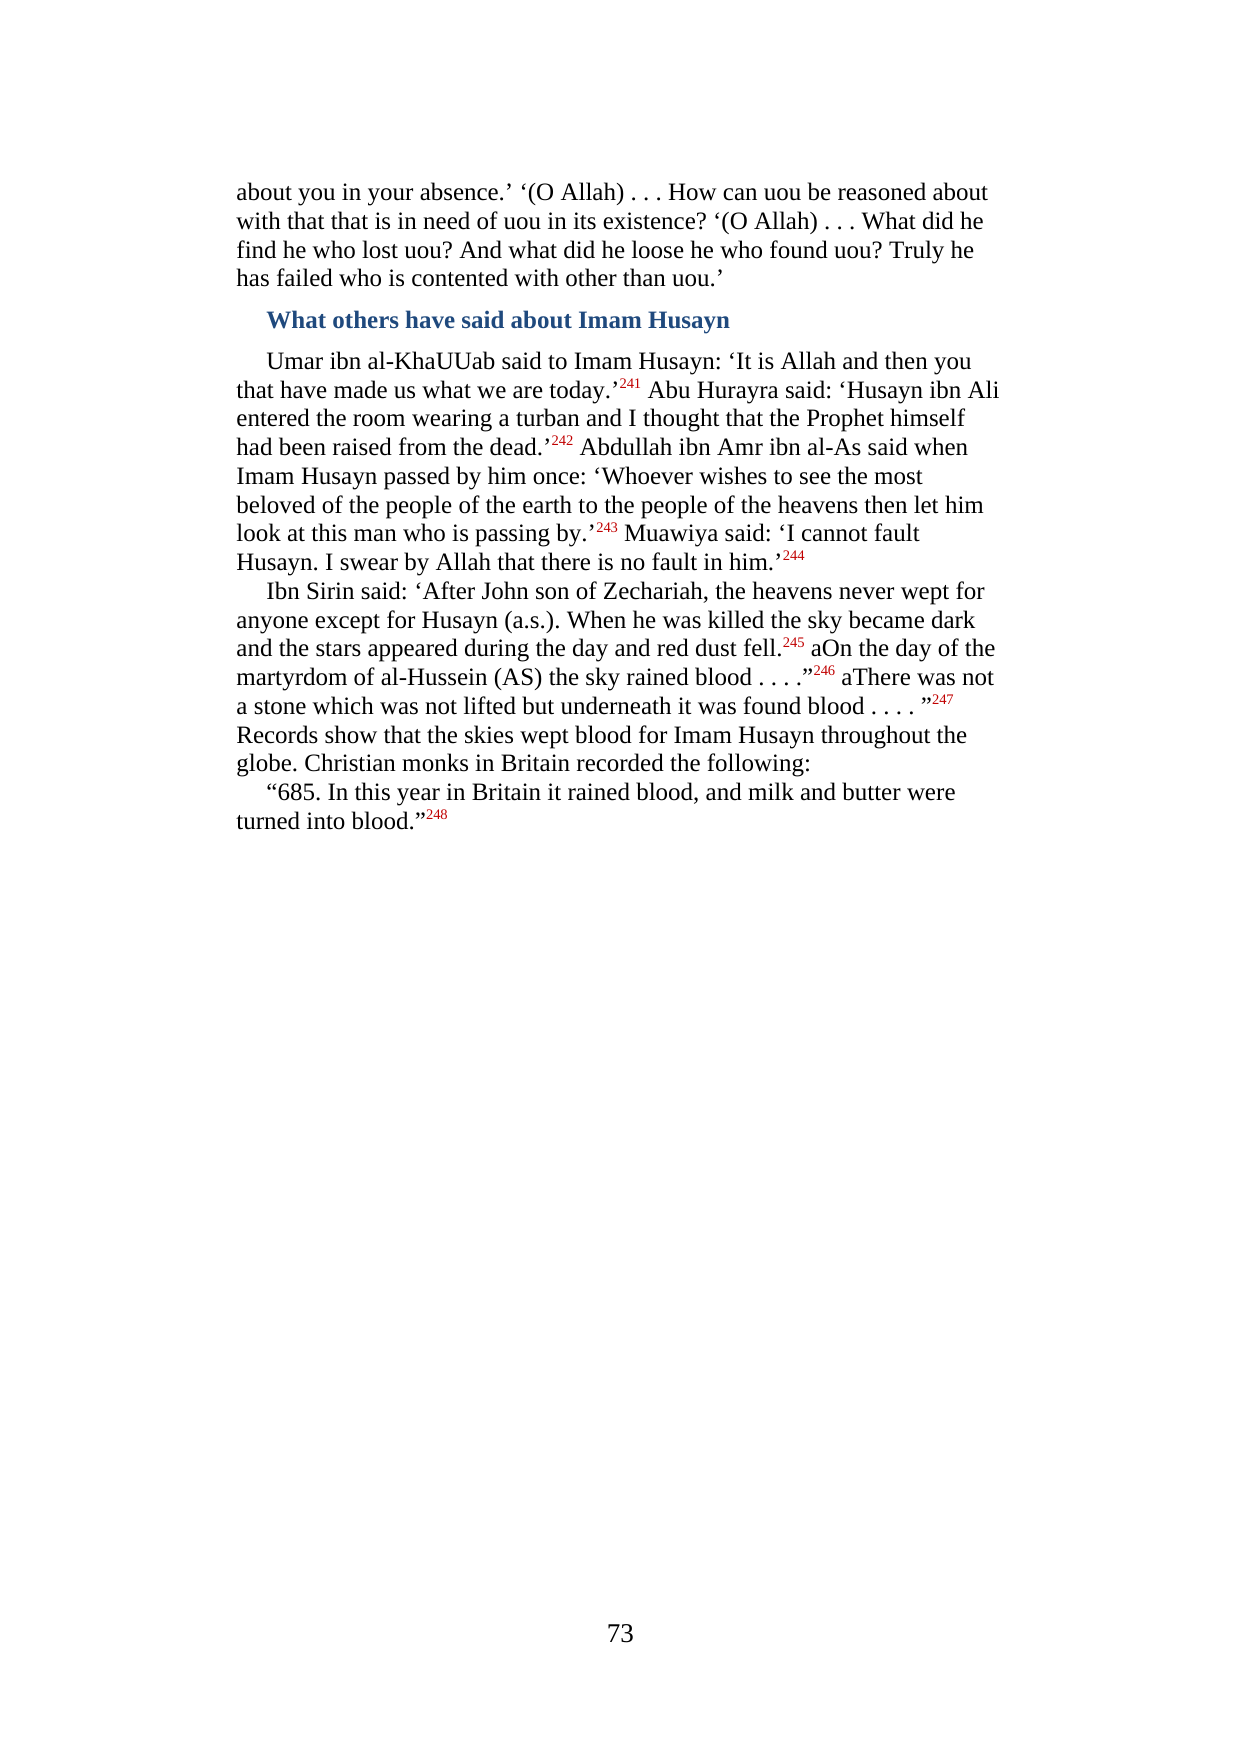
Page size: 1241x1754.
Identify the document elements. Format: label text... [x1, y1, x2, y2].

subtitle What others have said about Imam Husayn [236, 305, 1004, 333]
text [236, 177, 1004, 292]
text “685. In this year in Britain it rained blood, and milk and butter were turned into blood.”248 [236, 777, 1004, 835]
text Ibn Sirin said: ‘After John son of Zechariah, the heavens never wept for anyone except for Husayn (a.s.). When he was killed the sky became dark and the stars appeared during the day and red dust fell.245 aOn the day of the martyrdom of al-Hussein (AS) the sky rained blood . . . .”246 aThere was not a stone which was not lifted but underneath it was found blood . . . . ”247 Records show that the skies wept blood for Imam Husayn throughout the globe. Christian monks in Britain recorded the following: [236, 576, 1004, 777]
text Umar ibn al-KhaUUab said to Imam Husayn: ‘It is Allah and then you that have made us what we are today.’241 Abu Hurayra said: ‘Husayn ibn Ali entered the room wearing a turban and I thought that the Prophet himself had been raised from the dead.’242 Abdullah ibn Amr ibn al-As said when Imam Husayn passed by him once: ‘Whoever wishes to see the most beloved of the people of the earth to the people of the heavens then let him look at this man who is passing by.’243 Muawiya said: ‘I cannot fault Husayn. I swear by Allah that there is no fault in him.’244 [236, 346, 1004, 576]
